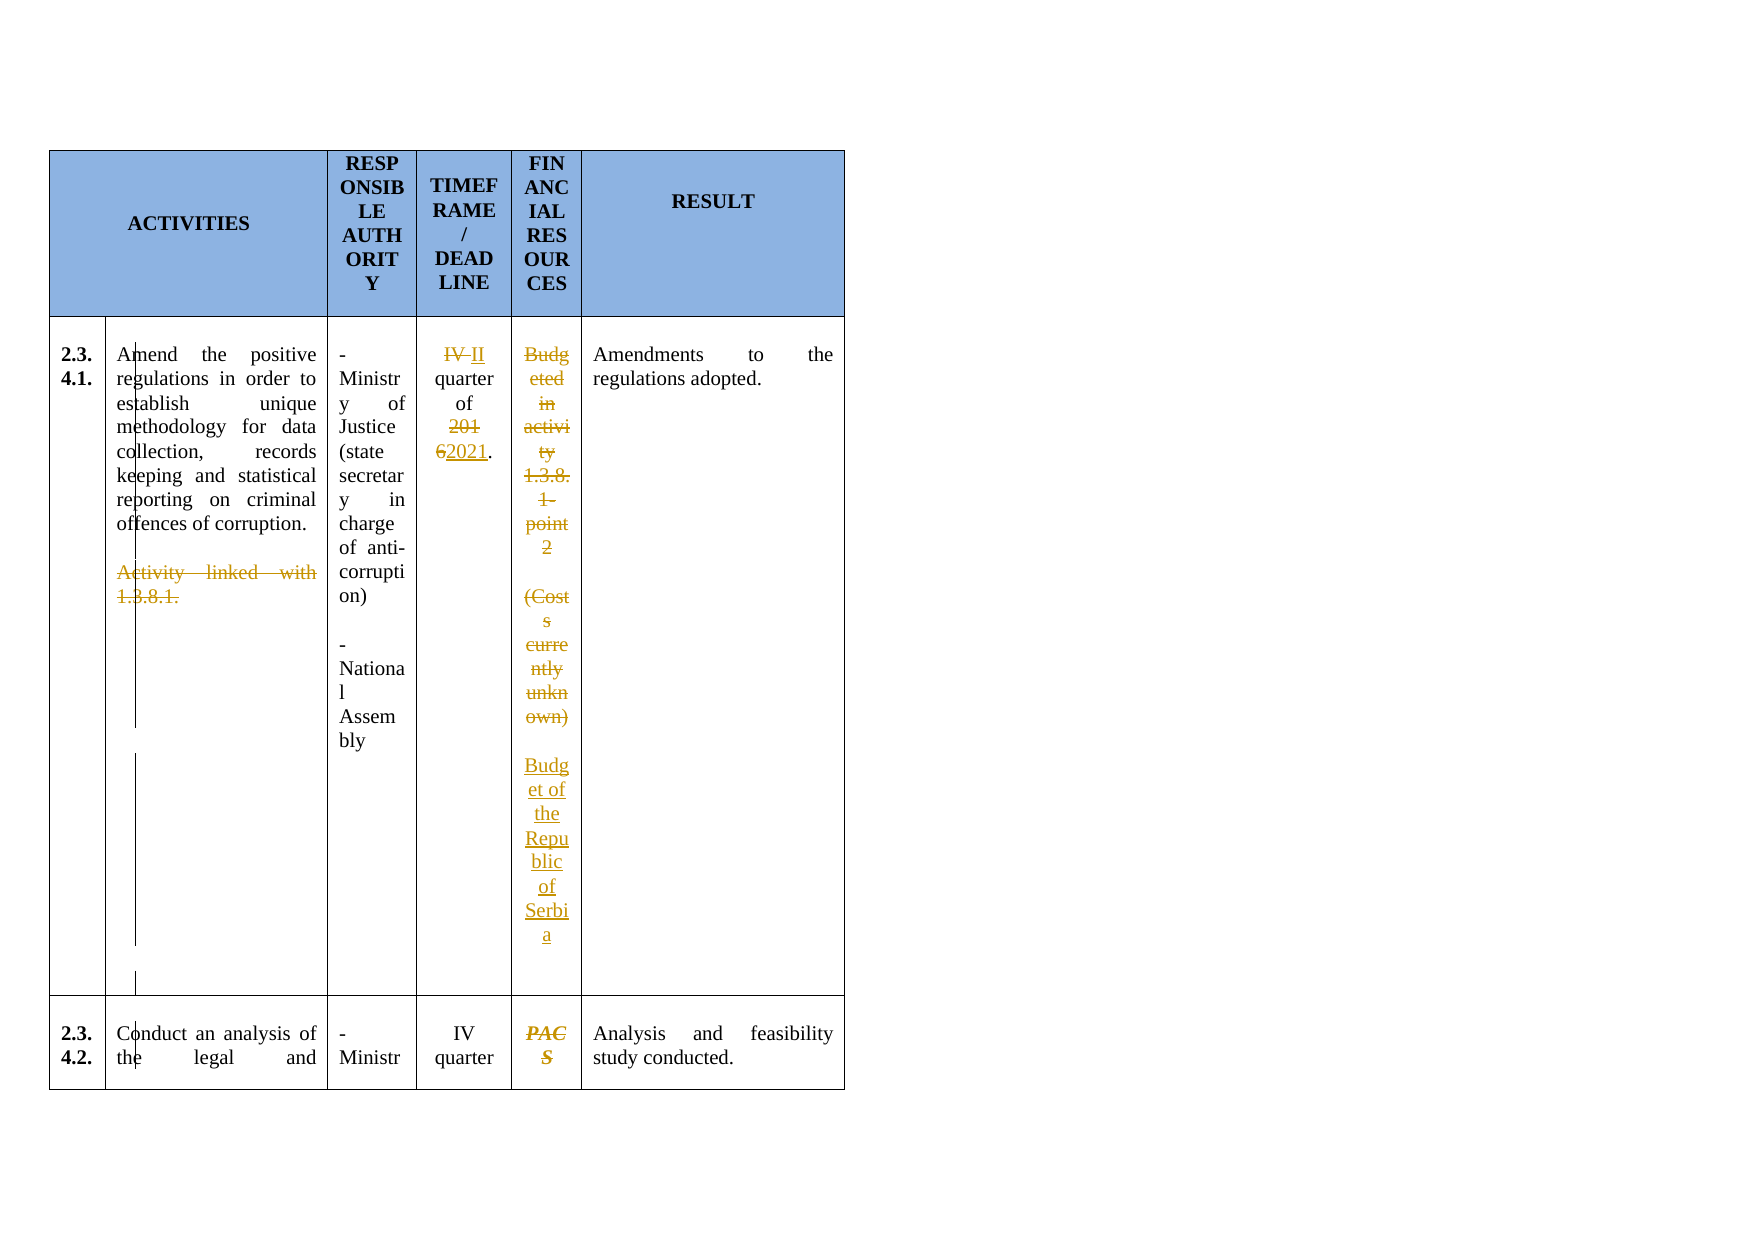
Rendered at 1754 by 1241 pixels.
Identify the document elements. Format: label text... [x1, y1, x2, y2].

table_cell IV quarter of . [417, 996, 511, 1089]
table_cell ACTIVITIES [50, 151, 327, 316]
table_cell -Ministry of Justice (state secretary in charge of anti- corruption) -National Assembly [328, 317, 416, 995]
table_cell FINANCIAL RESOURCES [512, 151, 581, 316]
table_cell RESULT [582, 151, 844, 316]
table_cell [582, 996, 844, 1089]
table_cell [106, 996, 327, 1089]
table_cell 2.3.4.2. [50, 996, 105, 1089]
table_cell [512, 317, 581, 995]
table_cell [328, 996, 416, 1089]
table_cell [512, 996, 581, 1089]
table_cell Amend the positive regulations in order to establish unique methodology for data collection, records keeping and statistical reporting on criminal offences of corruption. [106, 317, 327, 995]
table_cell 2.3.4.1. [50, 317, 105, 995]
table_cell RESPONSIBLE AUTHORITY [328, 151, 416, 316]
table_cell quarter of . [417, 317, 511, 995]
table_cell TIMEFRAME /DEADLINE [417, 151, 511, 316]
table_cell Amendments to the regulations adopted. [582, 317, 844, 995]
